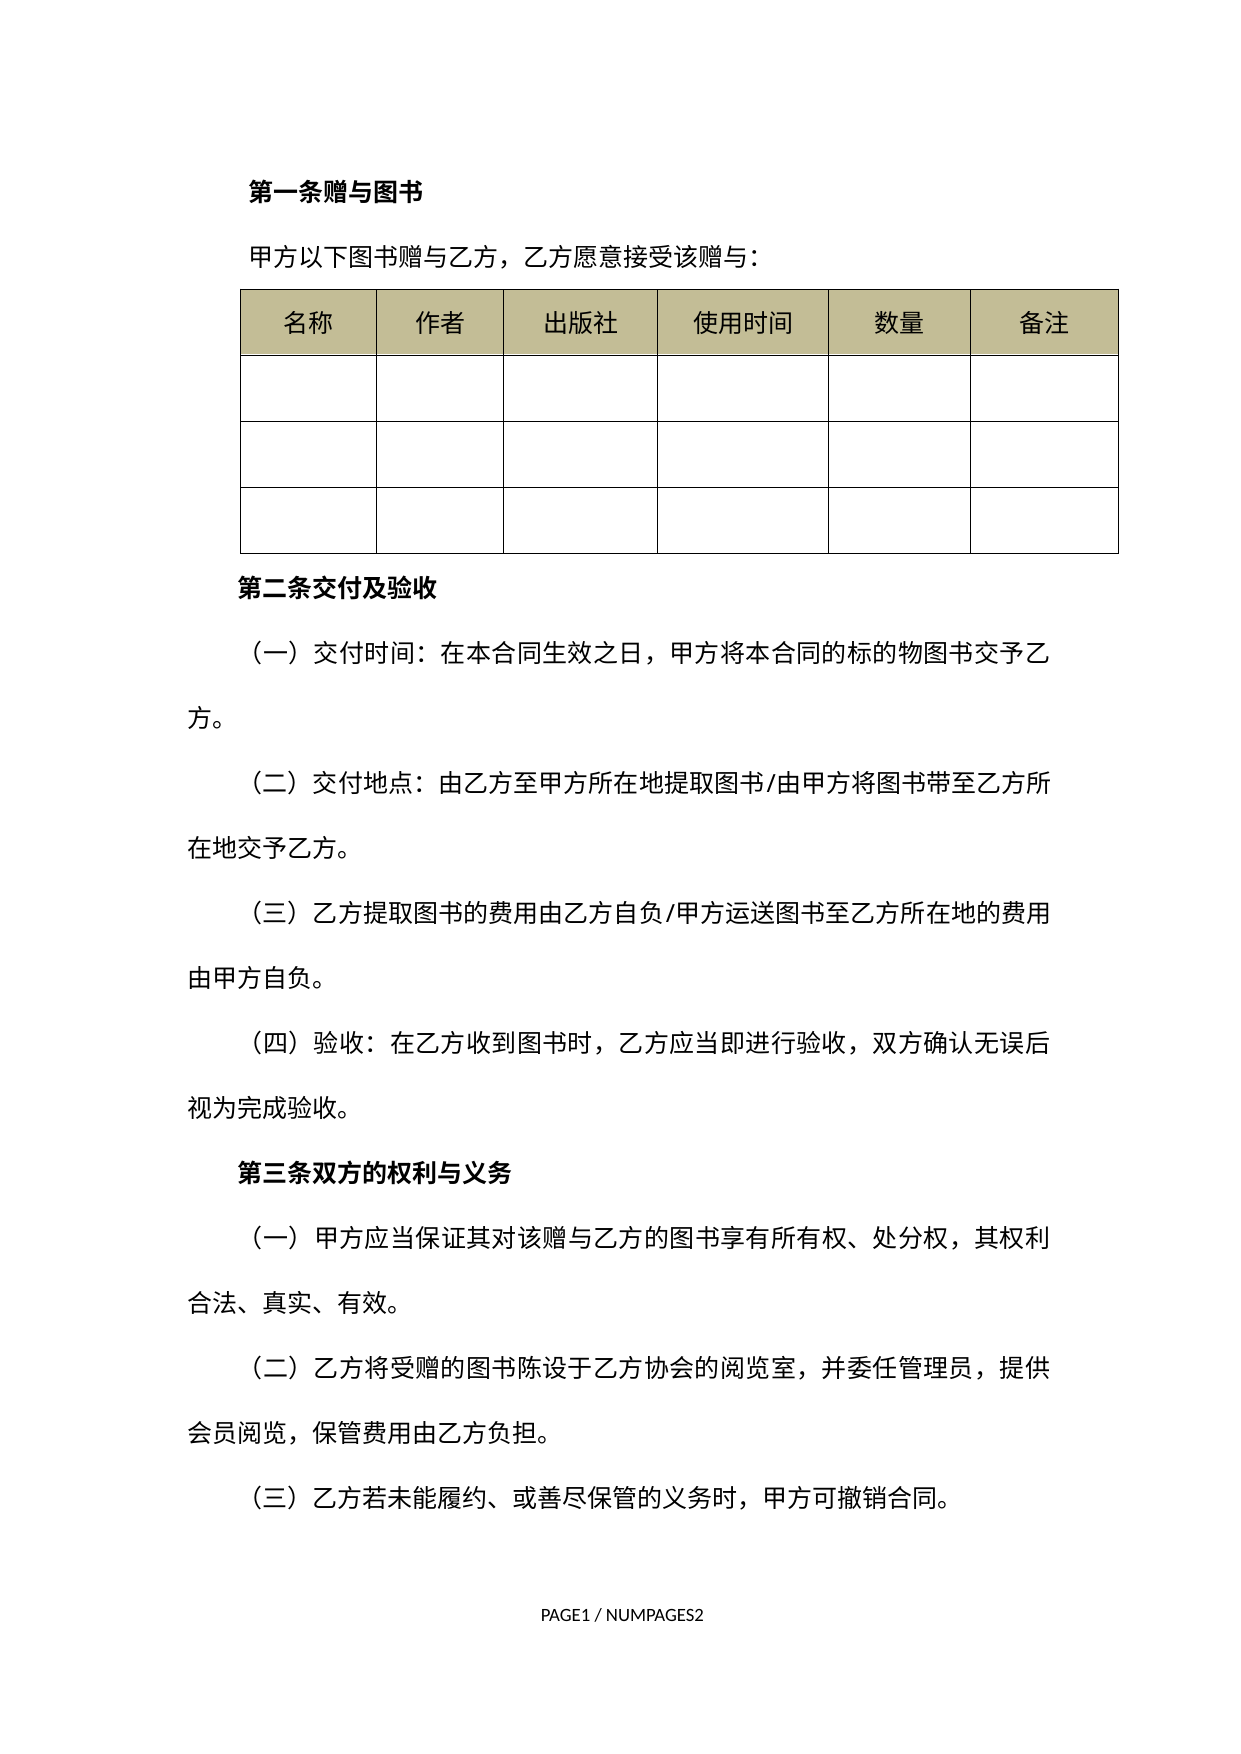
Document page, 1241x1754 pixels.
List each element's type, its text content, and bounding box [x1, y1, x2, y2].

text （三）乙方若未能履约、或善尽保管的义务时，甲方可撤销合同。 [187, 1464, 1053, 1529]
text 第二条交付及验收 [187, 554, 1053, 619]
table_cell [829, 422, 970, 487]
table_cell [377, 488, 503, 553]
text （二）交付地点：由乙方至甲方所在地提取图书/由甲方将图书带至乙方所在地交予乙方。 [187, 749, 1053, 879]
table_header 数量 [829, 290, 970, 354]
table_cell [377, 422, 503, 487]
table_cell [504, 356, 657, 421]
table_header 出版社 [504, 290, 657, 354]
text 甲方以下图书赠与乙方，乙方愿意接受该赠与： [198, 223, 1053, 288]
table_cell [241, 488, 376, 553]
text （四）验收：在乙方收到图书时，乙方应当即进行验收，双方确认无误后视为完成验收。 [187, 1009, 1053, 1139]
table_cell [829, 488, 970, 553]
table_cell [971, 422, 1118, 487]
text 第三条双方的权利与义务 [187, 1139, 1053, 1204]
table_header 备注 [971, 290, 1118, 354]
table_cell [241, 422, 376, 487]
table_cell [971, 488, 1118, 553]
table_header 作者 [377, 290, 503, 354]
text （二）乙方将受赠的图书陈设于乙方协会的阅览室，并委任管理员，提供会员阅览，保管费用由乙方负担。 [187, 1334, 1053, 1464]
text （三）乙方提取图书的费用由乙方自负/甲方运送图书至乙方所在地的费用由甲方自负。 [187, 879, 1053, 1009]
table_cell [241, 356, 376, 421]
table_cell [377, 356, 503, 421]
table_cell [658, 356, 828, 421]
text （一）甲方应当保证其对该赠与乙方的图书享有所有权、处分权，其权利合法、真实、有效。 [187, 1204, 1053, 1334]
table_cell [504, 488, 657, 553]
table_cell [971, 356, 1118, 421]
table_cell [504, 422, 657, 487]
table_header 使用时间 [658, 290, 828, 354]
table_header 名称 [241, 290, 376, 354]
text 第一条赠与图书 [198, 158, 1053, 223]
table_cell [829, 356, 970, 421]
table_cell [658, 422, 828, 487]
table_cell [658, 488, 828, 553]
text （一）交付时间：在本合同生效之日，甲方将本合同的标的物图书交予乙方。 [187, 619, 1053, 749]
